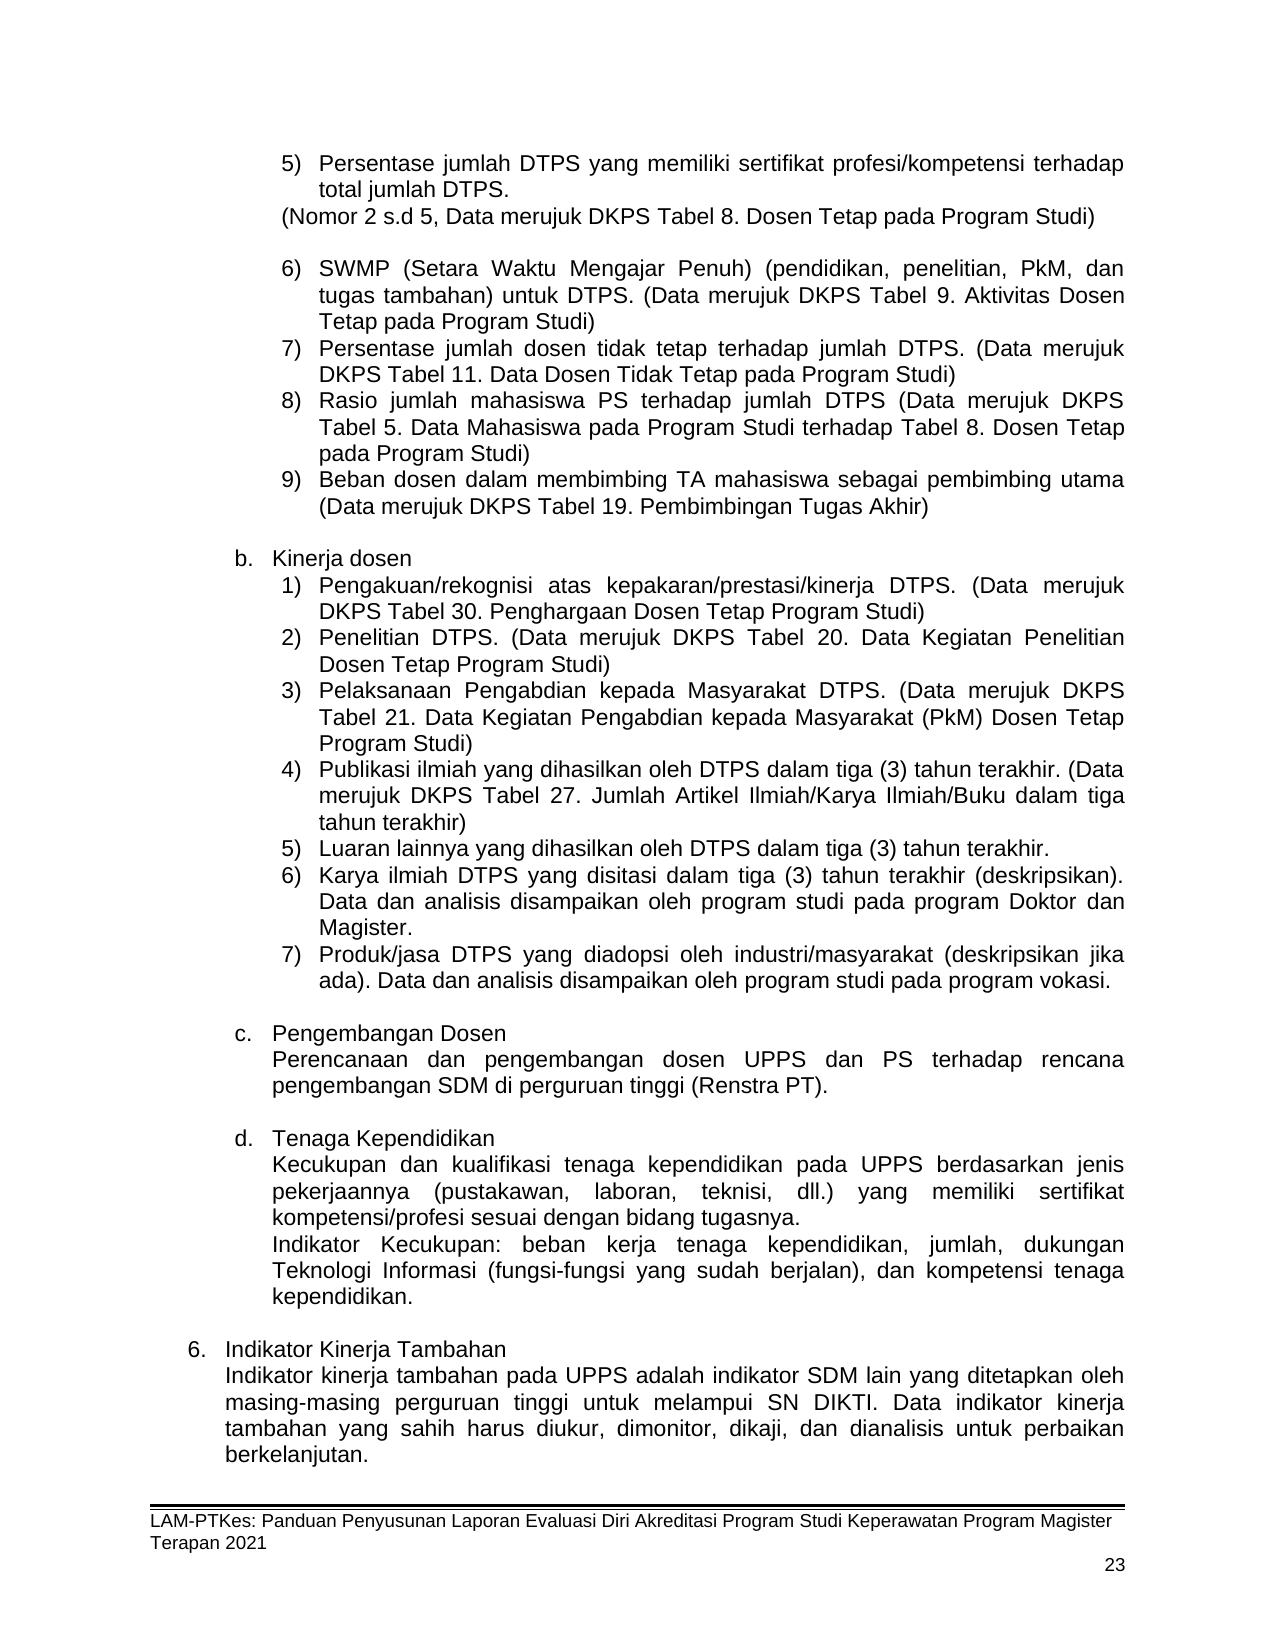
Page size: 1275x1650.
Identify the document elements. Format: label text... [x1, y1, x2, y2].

list Beban dosen dalam membimbing TA mahasiswa sebagai pembimbing utama (Data merujuk DKPS Tabel 19. Pembimbingan Tugas Akhir) [281, 466, 1125, 519]
list Indikator Kinerja Tambahan [187, 1336, 1125, 1362]
list Produk/jasa DTPS yang diadopsi oleh industri/masyarakat (deskripsikan jika ada). Data dan analisis disampaikan oleh program studi pada program vokasi. [281, 941, 1125, 993]
list Penelitian DTPS. (Data merujuk DKPS Tabel 20. Data Kegiatan Penelitian Dosen Tetap Program Studi) [281, 624, 1125, 677]
list Publikasi ilmiah yang dihasilkan oleh DTPS dalam tiga (3) tahun terakhir. (Data merujuk DKPS Tabel 27. Jumlah Artikel Ilmiah/Karya Ilmiah/Buku dalam tiga tahun terakhir) [281, 756, 1125, 835]
text Indikator Kecukupan: beban kerja tenaga kependidikan, jumlah, dukungan Teknologi Informasi (fungsi-fungsi yang sudah berjalan), dan kompetensi tenaga kependidikan. [272, 1231, 1125, 1309]
list Luaran lainnya yang dihasilkan oleh DTPS dalam tiga (3) tahun terakhir. [281, 835, 1125, 862]
list Karya ilmiah DTPS yang disitasi dalam tiga (3) tahun terakhir (deskripsikan). Data dan analisis disampaikan oleh program studi pada program Doktor dan Magister. [281, 862, 1125, 941]
list Pengakuan/rekognisi atas kepakaran/prestasi/kinerja DTPS. (Data merujuk DKPS Tabel 30. Penghargaan Dosen Tetap Program Studi) [281, 572, 1125, 624]
list Pengembangan Dosen [234, 1020, 1125, 1046]
list Pelaksanaan Pengabdian kepada Masyarakat DTPS. (Data merujuk DKPS Tabel 21. Data Kegiatan Pengabdian kepada Masyarakat (PkM) Dosen Tetap Program Studi) [281, 677, 1125, 756]
list Rasio jumlah mahasiswa PS terhadap jumlah DTPS (Data merujuk DKPS Tabel 5. Data Mahasiswa pada Program Studi terhadap Tabel 8. Dosen Tetap pada Program Studi) [281, 387, 1125, 466]
list SWMP (Setara Waktu Mengajar Penuh) (pendidikan, penelitian, PkM, dan tugas tambahan) untuk DTPS. (Data merujuk DKPS Tabel 9. Aktivitas Dosen Tetap pada Program Studi) [281, 255, 1125, 334]
list Persentase jumlah dosen tidak tetap terhadap jumlah DTPS. (Data merujuk DKPS Tabel 11. Data Dosen Tidak Tetap pada Program Studi) [281, 334, 1125, 387]
list Tenaga Kependidikan [234, 1125, 1125, 1151]
text (Nomor 2 s.d 5, Data merujuk DKPS Tabel 8. Dosen Tetap pada Program Studi) [281, 203, 1125, 229]
text Kecukupan dan kualifikasi tenaga kependidikan pada UPPS berdasarkan jenis pekerjaannya (pustakawan, laboran, teknisi, dll.) yang memiliki sertifikat kompetensi/profesi sesuai dengan bidang tugasnya. [272, 1151, 1125, 1231]
text Perencanaan dan pengembangan dosen UPPS dan PS terhadap rencana pengembangan SDM di perguruan tinggi (Renstra PT). [272, 1046, 1125, 1099]
text Indikator kinerja tambahan pada UPPS adalah indikator SDM lain yang ditetapkan oleh masing-masing perguruan tinggi untuk melampui SN DIKTI. Data indikator kinerja tambahan yang sahih harus diukur, dimonitor, dikaji, dan dianalisis untuk perbaikan berkelanjutan. [225, 1362, 1125, 1468]
list Kinerja dosen [234, 545, 1125, 572]
list Persentase jumlah DTPS yang memiliki sertifikat profesi/kompetensi terhadap total jumlah DTPS. [281, 150, 1125, 203]
